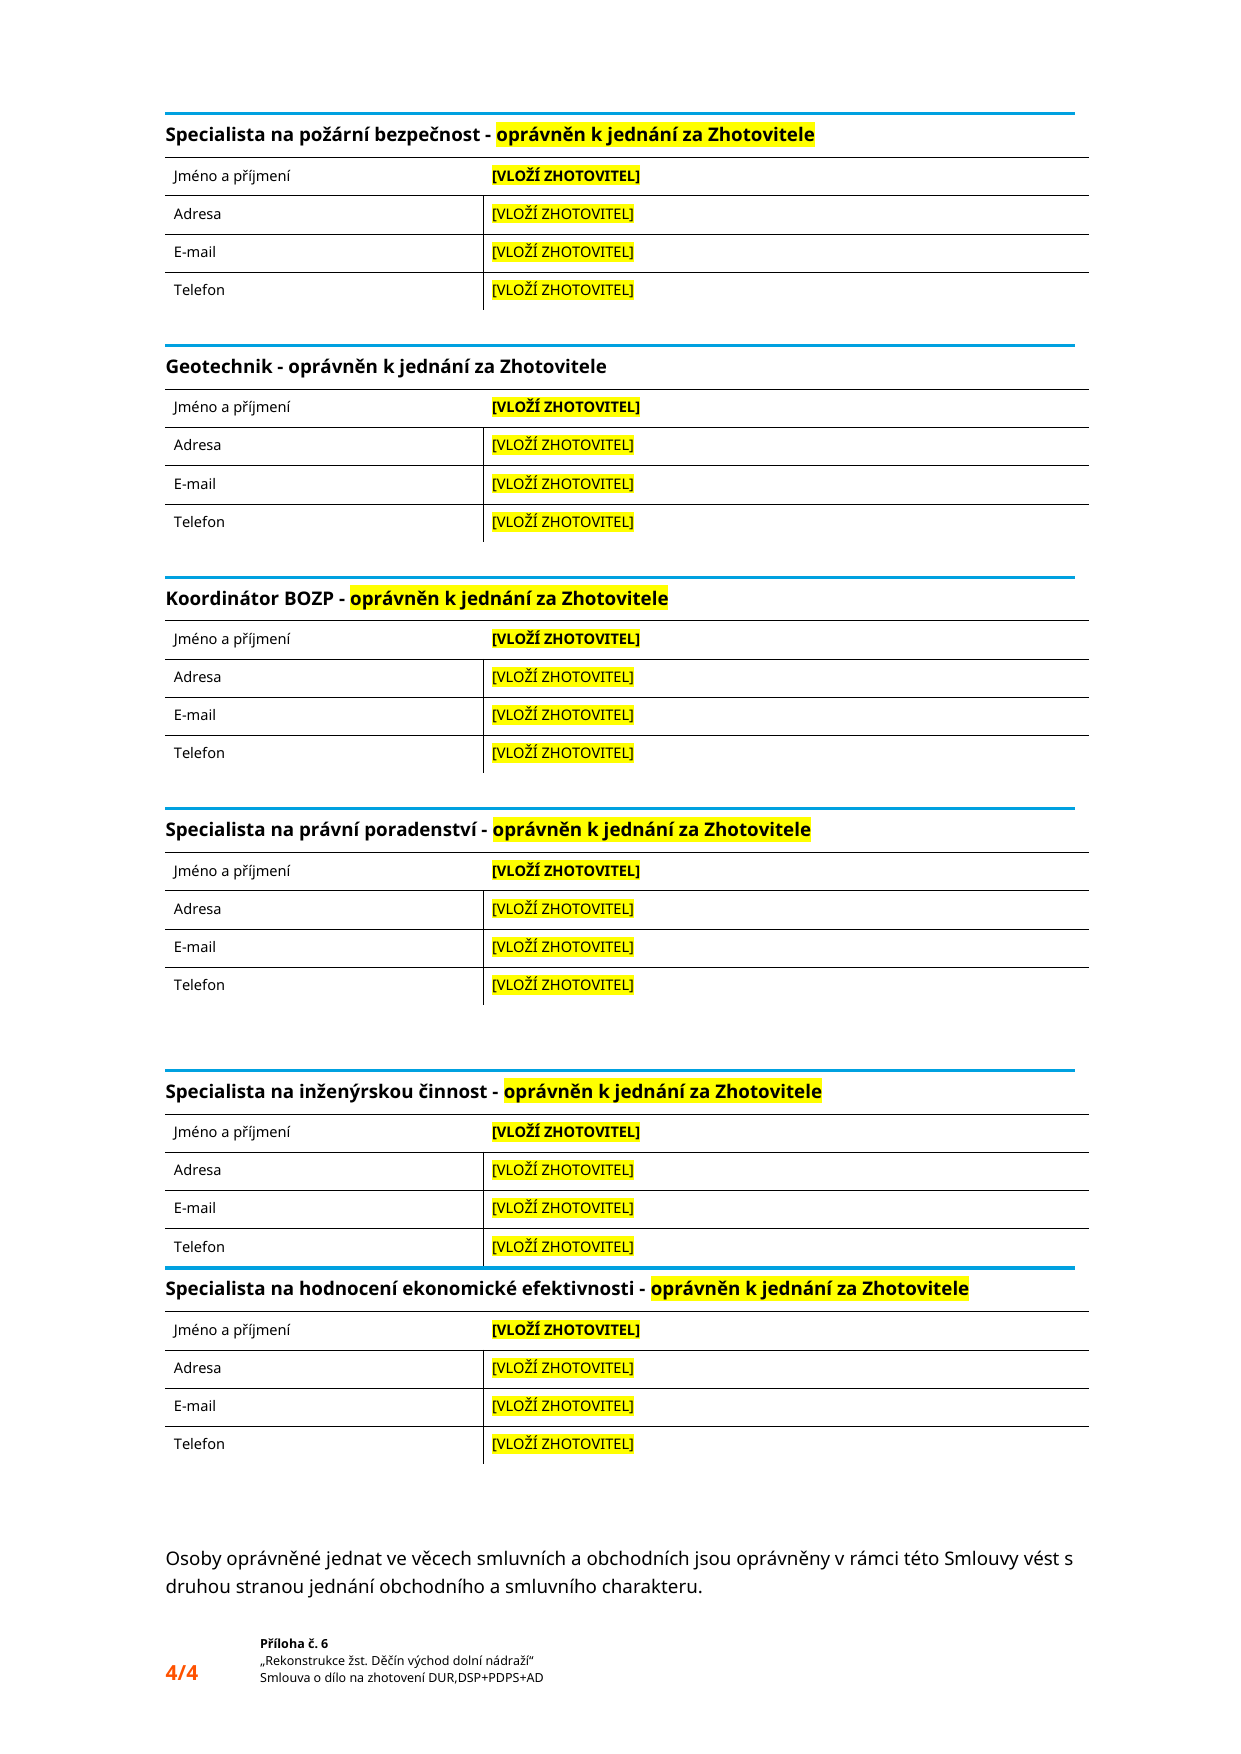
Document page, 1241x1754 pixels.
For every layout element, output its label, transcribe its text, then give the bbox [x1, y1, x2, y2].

table_cell E-mail [165, 1191, 483, 1228]
table_cell [VLOŽÍ ZHOTOVITEL] [484, 235, 1089, 272]
table_cell [VLOŽÍ ZHOTOVITEL] [484, 196, 1089, 233]
text Osoby oprávněné jednat ve věcech smluvních a obchodních jsou oprávněny v rámci této Smlouvy vést s druhou stranou jednání obchodního a smluvního charakteru. [165, 1545, 1075, 1599]
table_cell Adresa [165, 1153, 483, 1190]
table_cell [VLOŽÍ ZHOTOVITEL] [484, 660, 1089, 697]
table_cell [VLOŽÍ ZHOTOVITEL] [484, 1427, 1089, 1464]
table_cell [VLOŽÍ ZHOTOVITEL] [484, 505, 1089, 542]
table_cell [VLOŽÍ ZHOTOVITEL] [484, 1191, 1089, 1228]
table_cell Telefon [165, 968, 483, 1005]
table_header Jméno a příjmení [165, 1312, 484, 1349]
text Koordinátor BOZP - oprávněn k jednání za Zhotovitele [165, 579, 1075, 610]
table_header [VLOŽÍ ZHOTOVITEL] [484, 621, 1089, 659]
table_header [VLOŽÍ ZHOTOVITEL] [484, 853, 1089, 890]
table_cell Adresa [165, 891, 483, 928]
table_cell E-mail [165, 235, 483, 272]
table_cell E-mail [165, 930, 483, 967]
table_header Jméno a příjmení [165, 621, 484, 659]
table_cell [VLOŽÍ ZHOTOVITEL] [484, 428, 1089, 465]
text Specialista na požární bezpečnost - oprávněn k jednání za Zhotovitele [165, 115, 1075, 147]
table_cell [VLOŽÍ ZHOTOVITEL] [484, 698, 1089, 735]
table_cell [VLOŽÍ ZHOTOVITEL] [484, 968, 1089, 1005]
table_cell Telefon [165, 1229, 483, 1266]
table_cell Adresa [165, 1351, 483, 1388]
table_header Jméno a příjmení [165, 853, 484, 890]
table_cell [VLOŽÍ ZHOTOVITEL] [484, 466, 1089, 503]
table_header Jméno a příjmení [165, 1115, 484, 1152]
table_header [VLOŽÍ ZHOTOVITEL] [484, 158, 1089, 195]
text Specialista na hodnocení ekonomické efektivnosti - oprávněn k jednání za Zhotovitele [165, 1270, 1075, 1301]
table_header [VLOŽÍ ZHOTOVITEL] [484, 390, 1089, 427]
table_cell Adresa [165, 196, 483, 233]
table_cell Telefon [165, 736, 483, 773]
table_cell Telefon [165, 1427, 483, 1464]
text Geotechnik - oprávněn k jednání za Zhotovitele [165, 347, 1075, 379]
table_cell [VLOŽÍ ZHOTOVITEL] [484, 891, 1089, 928]
text Specialista na právní poradenství - oprávněn k jednání za Zhotovitele [165, 810, 1075, 842]
table_cell [VLOŽÍ ZHOTOVITEL] [484, 1389, 1089, 1426]
table_cell Adresa [165, 428, 483, 465]
table_cell E-mail [165, 466, 483, 503]
table_cell Telefon [165, 273, 483, 310]
table_cell [VLOŽÍ ZHOTOVITEL] [484, 736, 1089, 773]
table_cell E-mail [165, 698, 483, 735]
table_cell Adresa [165, 660, 483, 697]
table_cell [VLOŽÍ ZHOTOVITEL] [484, 1351, 1089, 1388]
table_header [VLOŽÍ ZHOTOVITEL] [484, 1115, 1089, 1152]
table_cell [VLOŽÍ ZHOTOVITEL] [484, 1153, 1089, 1190]
table_cell [VLOŽÍ ZHOTOVITEL] [484, 273, 1089, 310]
table_cell E-mail [165, 1389, 483, 1426]
table_cell [VLOŽÍ ZHOTOVITEL] [484, 930, 1089, 967]
table_header Jméno a příjmení [165, 158, 484, 195]
table_cell Telefon [165, 505, 483, 542]
table_header [VLOŽÍ ZHOTOVITEL] [484, 1312, 1089, 1349]
table_cell [VLOŽÍ ZHOTOVITEL] [484, 1229, 1089, 1266]
table_header Jméno a příjmení [165, 390, 484, 427]
text Specialista na inženýrskou činnost - oprávněn k jednání za Zhotovitele [165, 1072, 1075, 1103]
